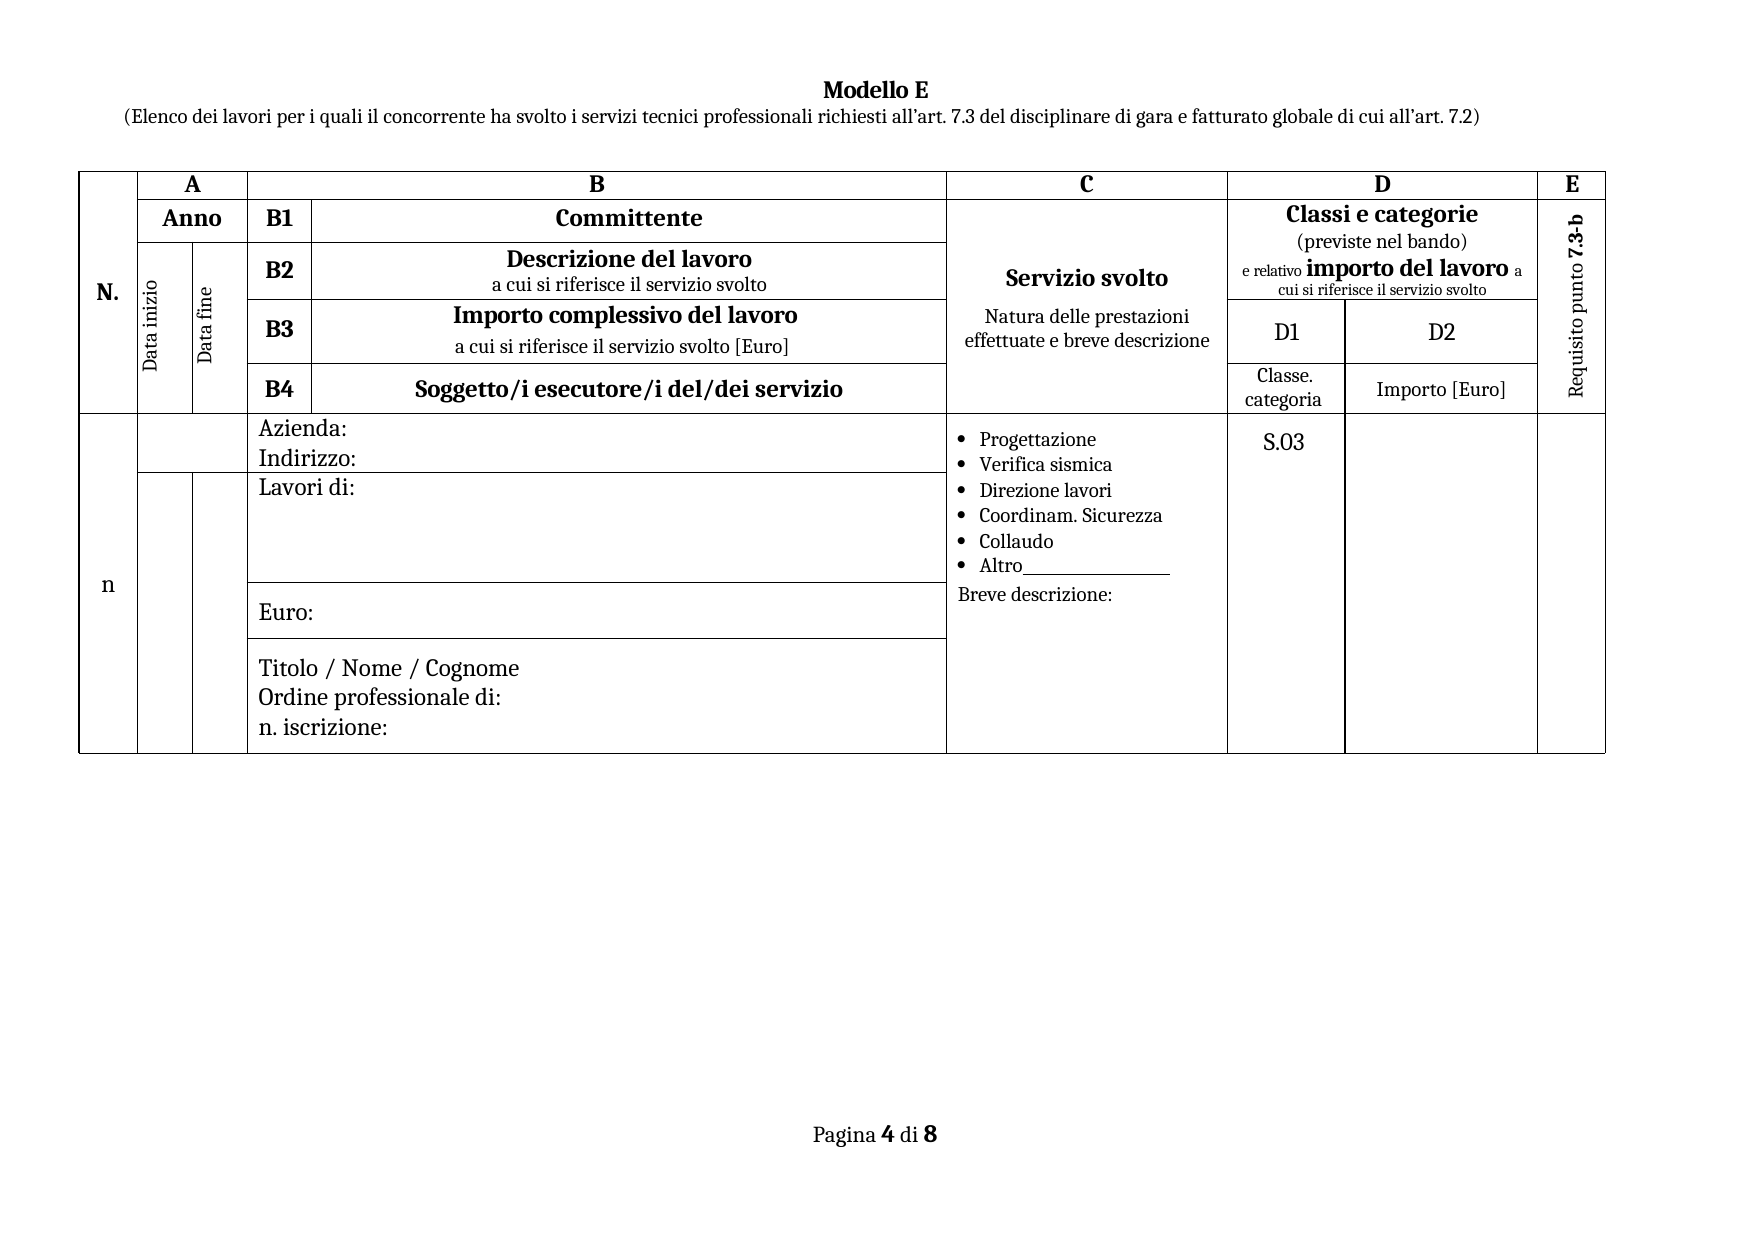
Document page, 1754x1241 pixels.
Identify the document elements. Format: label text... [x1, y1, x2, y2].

table_cell Data inizio [138, 243, 192, 413]
table_cell [138, 414, 247, 472]
table_cell Titolo / Nome / Cognome Ordine professionale di: n. iscrizione: [248, 639, 946, 753]
table_cell [1538, 414, 1605, 753]
table_cell n [80, 414, 137, 753]
table_cell Lavori di: [248, 473, 946, 582]
table_header D [1228, 172, 1537, 199]
table_cell Importo [Euro] [1346, 364, 1537, 413]
table_cell Data fine [193, 243, 247, 413]
table_cell D1 [1228, 300, 1344, 363]
table_cell [138, 473, 192, 753]
table_cell B1 [248, 200, 311, 242]
table_header N. [80, 172, 137, 413]
table_cell [193, 473, 247, 753]
table_header B [248, 172, 946, 199]
table_cell Requisito punto 7.3-b [1538, 200, 1605, 413]
table_cell D2 [1346, 300, 1537, 363]
table_header E [1538, 172, 1605, 199]
table_cell Importo complessivo del lavoro a cui si riferisce il servizio svolto [Euro] [312, 300, 946, 363]
table_cell Servizio svolto Natura delle prestazioni effettuate e breve descrizione [947, 200, 1227, 413]
table_cell Azienda: Indirizzo: [248, 414, 946, 472]
table_cell Progettazione Verifica sismica Direzione lavori Coordinam. Sicurezza Collaudo Altro Breve descrizione: [947, 414, 1227, 753]
table_cell Committente [312, 200, 946, 242]
table_cell [1346, 414, 1537, 753]
table_header A [138, 172, 247, 199]
table_cell Descrizione del lavoro a cui si riferisce il servizio svolto [312, 243, 946, 299]
table_header C [947, 172, 1227, 199]
table_cell B4 [248, 364, 311, 413]
table_cell B2 [248, 243, 311, 299]
table_cell Classe. categoria [1228, 364, 1344, 413]
table_cell Soggetto/i esecutore/i del/dei servizio [312, 364, 946, 413]
table_cell S.03 [1228, 414, 1344, 753]
table_cell Classi e categorie (previste nel bando) e relativo importo del lavoro a cui si riferisce il servizio svolto [1228, 200, 1537, 299]
table_cell B3 [248, 300, 311, 363]
table_cell Euro: [248, 583, 946, 638]
table_cell Anno [138, 200, 247, 242]
